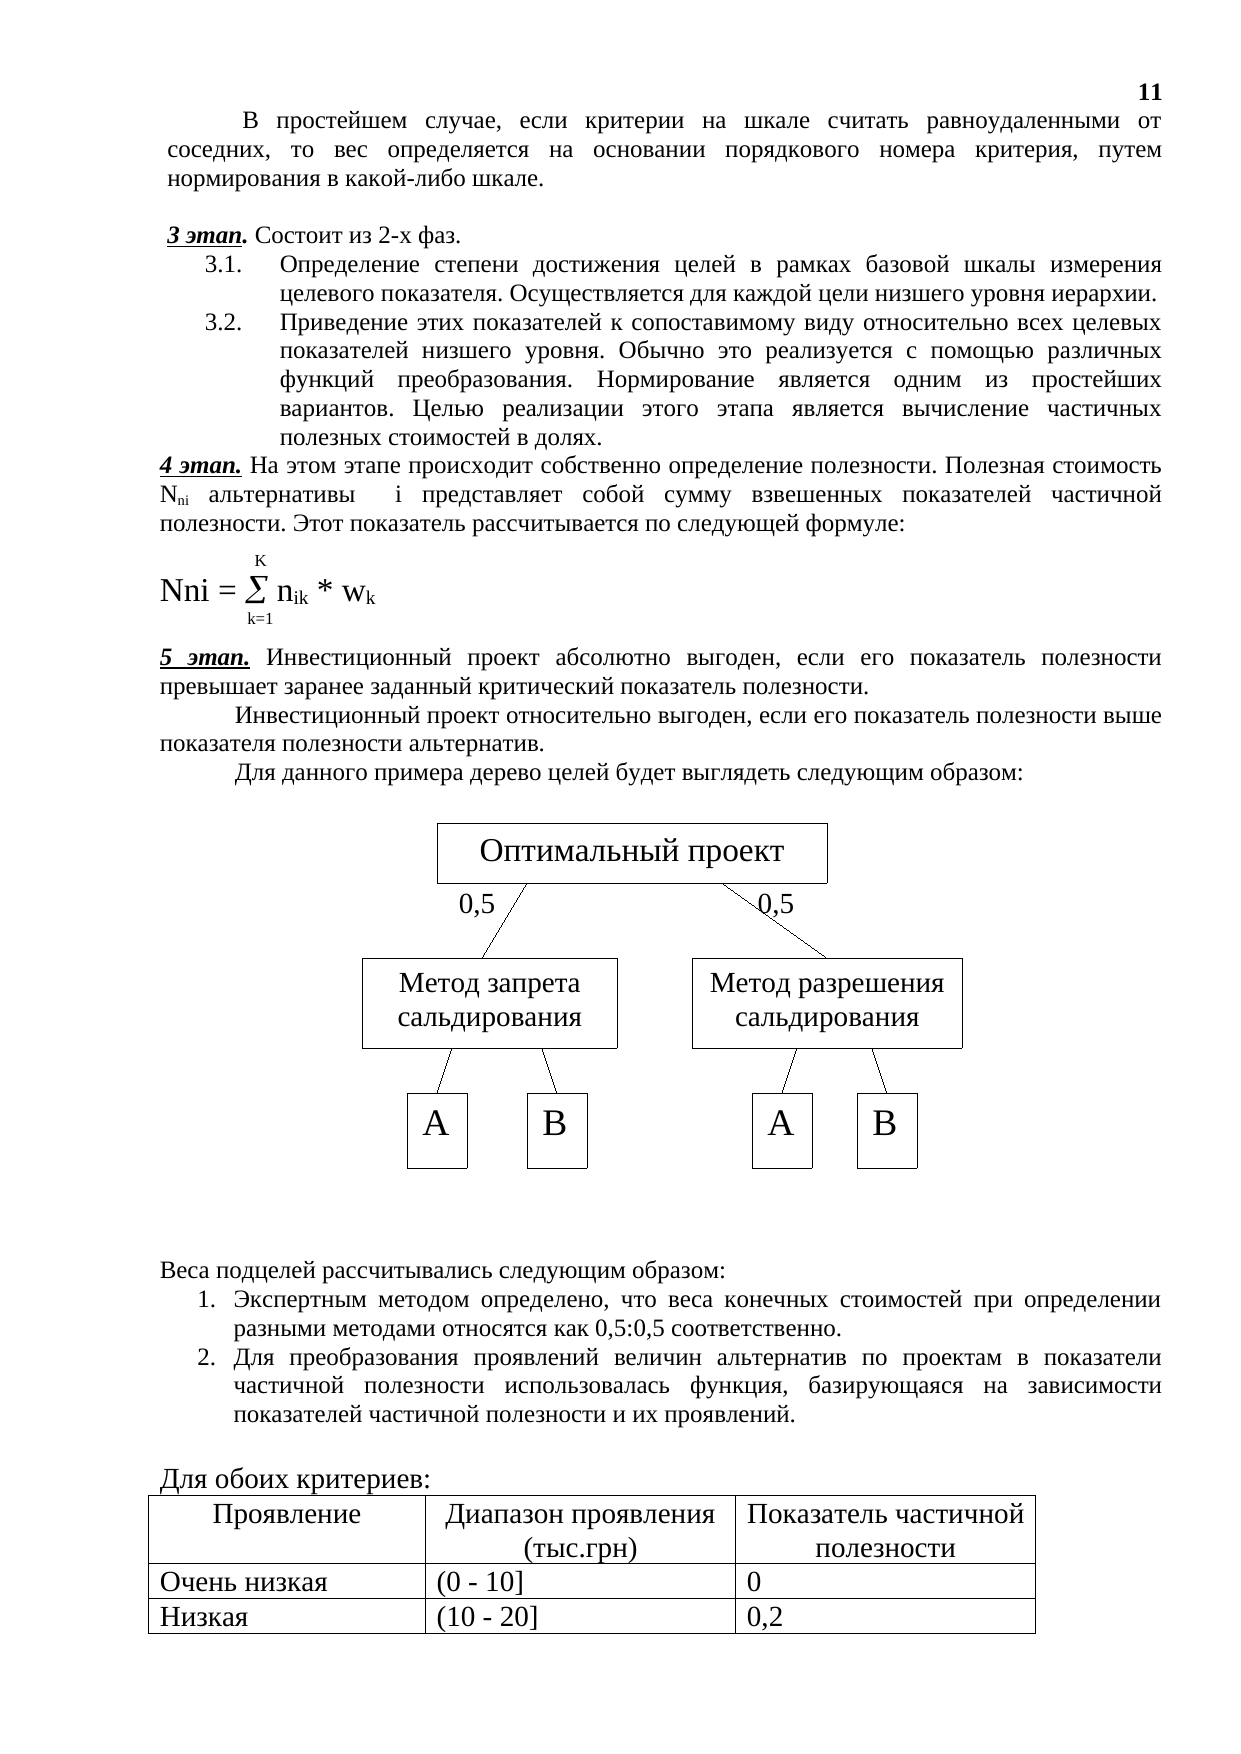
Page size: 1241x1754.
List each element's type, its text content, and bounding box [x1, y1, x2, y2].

list Экспертным методом определено, что веса конечных стоимостей при определении разными методами относятся как 0,5:0,5 соответственно. [197, 1284, 1162, 1342]
table_cell Очень низкая [149, 1564, 425, 1598]
table_header Показатель частичной полезности [736, 1496, 1035, 1563]
text 5 этап. Инвестиционный проект абсолютно выгоден, если его показатель полезности превышает заранее заданный критический показатель полезности. [159, 642, 1162, 700]
text Для обоих критериев: [159, 1462, 1162, 1495]
table_header Диапазон проявления (тыс.грн) [426, 1496, 735, 1563]
text 4 этап. На этом этапе происходит собственно определение полезности. Полезная стоимость Nni альтернативы i представляет собой сумму взвешенных показателей частичной полезности. Этот показатель рассчитывается по следующей формуле: [159, 451, 1162, 537]
text Инвестиционный проект относительно выгоден, если его показатель полезности выше показателя полезности альтернатив. [159, 700, 1162, 757]
list Определение степени достижения целей в рамках базовой шкалы измерения целевого показателя. Осуществляется для каждой цели низшего уровня иерархии. [204, 249, 1162, 307]
table_cell 0 [736, 1564, 1035, 1598]
table_cell (10 - 20] [426, 1599, 735, 1632]
table_cell Низкая [149, 1599, 425, 1632]
table_cell (0 - 10] [426, 1564, 735, 1598]
list Для преобразования проявлений величин альтернатив по проектам в показатели частичной полезности использовалась функция, базирующаяся на зависимости показателей частичной полезности и их проявлений. [197, 1342, 1162, 1428]
text Для данного примера дерево целей будет выглядеть следующим образом: [159, 757, 1162, 786]
text K [159, 537, 1162, 570]
text В простейшем случае, если критерии на шкале считать равноудаленными от соседних, то вес определяется на основании порядкового номера критерия, путем нормирования в какой-либо шкале. [167, 106, 1162, 192]
table_header Проявление [149, 1496, 425, 1563]
list Приведение этих показателей к сопоставимому виду относительно всех целевых показателей низшего уровня. Обычно это реализуется с помощью различных функций преобразования. Нормирование является одним из простейших вариантов. Целью реализации этого этапа является вычисление частичных полезных стоимостей в долях. [204, 307, 1162, 451]
text 3 этап. Состоит из 2-х фаз. [167, 221, 1162, 249]
text 0,5 0,5 [159, 887, 1162, 920]
text Nni = nik * wk [159, 570, 1162, 609]
text Веса подцелей рассчитывались следующим образом: [159, 1256, 1162, 1284]
table_cell 0,2 [736, 1599, 1035, 1632]
text k=1 [159, 609, 1162, 642]
